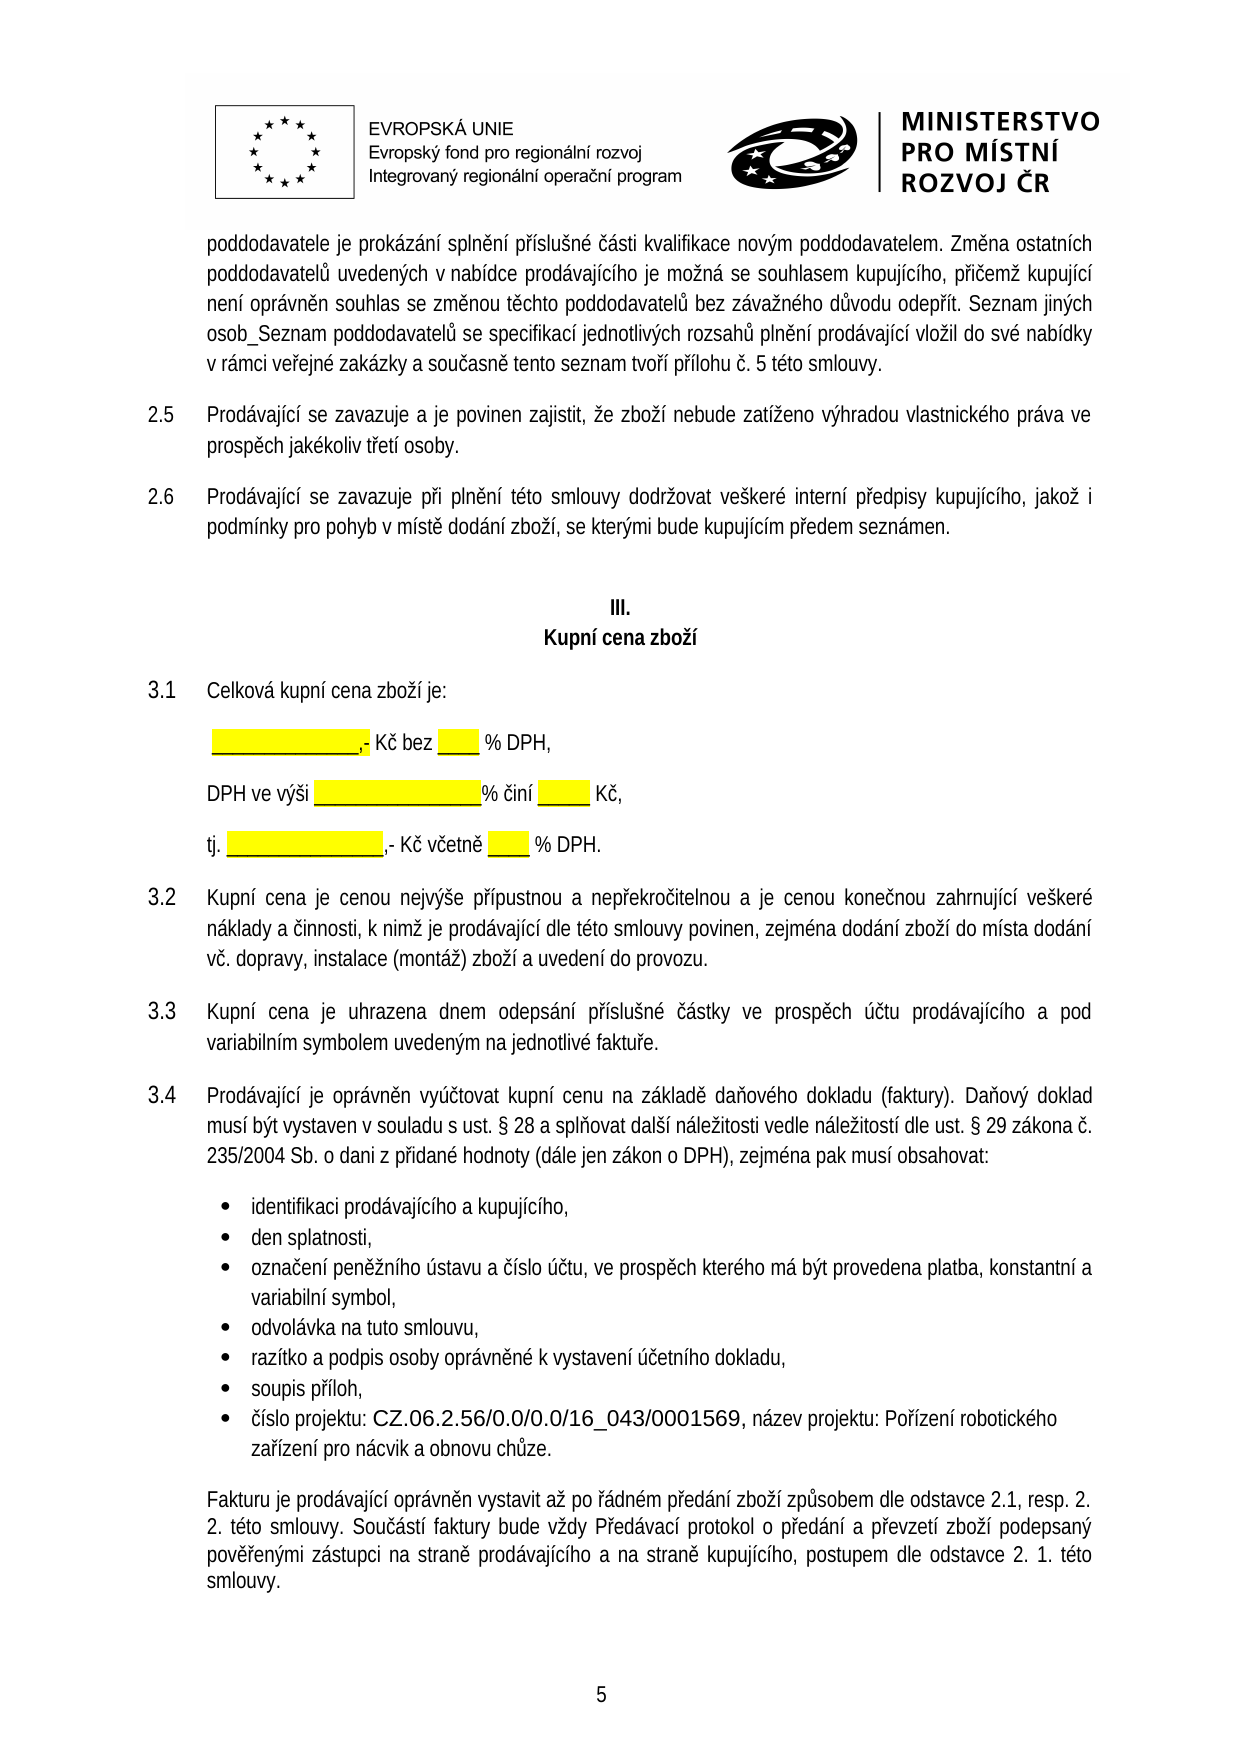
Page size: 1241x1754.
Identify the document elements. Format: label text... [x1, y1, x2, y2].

list číslo projektu: CZ.06.2.56/0.0/0.0/16_043/0001569, název projektu: Pořízení robotického zařízení pro nácvik a obnovu chůze. [221, 1405, 1093, 1461]
text tj. _______________,- Kč včetně ____ % DPH. [383, 831, 488, 858]
list odvolávka na tuto smlouvu, [221, 1314, 1093, 1341]
list den splatnosti, [221, 1223, 1093, 1250]
list soupis příloh, [221, 1374, 1093, 1401]
text ______________,- Kč bez ____ % DPH, [479, 729, 1093, 756]
list označení peněžního ústavu a číslo účtu, ve prospěch kterého má být provedena platba, konstantní a variabilní symbol, [221, 1254, 1093, 1310]
list Kupní cena je cenou nejvýše přípustnou a nepřekročitelnou a je cenou konečnou zahrnující veškeré náklady a činnosti, k nimž je prodávající dle této smlouvy povinen, zejména dodání zboží do místa dodání vč. dopravy, instalace (montáž) zboží a uvedení do provozu. [148, 882, 1093, 971]
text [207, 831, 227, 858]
list III. [148, 594, 1093, 621]
text Fakturu je prodávající oprávněn vystavit až po řádném předání zboží způsobem dle odstavce 2.1, resp. 2. 2. této smlouvy. Součástí faktury bude vždy Předávací protokol o předání a převzetí zboží podepsaný pověřenými zástupci na straně prodávajícího a na straně kupujícího, postupem dle odstavce 2. 1. této smlouvy. [169, 1486, 1093, 1593]
list Celková kupní cena zboží je: [148, 675, 1093, 704]
list Prodávající se zavazuje při plnění této smlouvy dodržovat veškeré interní předpisy kupujícího, jakož i podmínky pro pohyb v místě dodání zboží, se kterými bude kupujícím předem seznámen. [148, 483, 1093, 539]
text tj. _______________,- Kč včetně ____ % DPH. [529, 831, 1093, 858]
list Kupní cena zboží [148, 624, 1093, 651]
text DPH ve výši ________________% činí _____ Kč, [207, 780, 314, 807]
list Kupní cena je uhrazena dnem odepsání příslušné částky ve prospěch účtu prodávajícího a pod variabilním symbolem uvedeným na jednotlivé faktuře. [148, 996, 1093, 1055]
list razítko a podpis osoby oprávněné k vystavení účetního dokladu, [221, 1344, 1093, 1371]
list Prodávající se zavazuje a je povinen zajistit, že zboží nebude zatíženo výhradou vlastnického práva ve prospěch jakékoliv třetí osoby. [148, 401, 1093, 458]
list Prodávající je oprávněn vyúčtovat kupní cenu na základě daňového dokladu (faktury). Daňový doklad musí být vystaven v souladu s ust. § splňovat další náležitosti vedle náležitostí dle ust. § 29 zákona č. 235/2004 Sb. o dani z přidané hodnoty (dále jen zákon o DPH), zejména pak musí obsahovat: [148, 1079, 1093, 1169]
text DPH ve výši ________________% činí _____ Kč, [590, 780, 1093, 807]
picture [184, 73, 1130, 230]
list identifikaci prodávajícího a kupujícího, [221, 1193, 1093, 1220]
